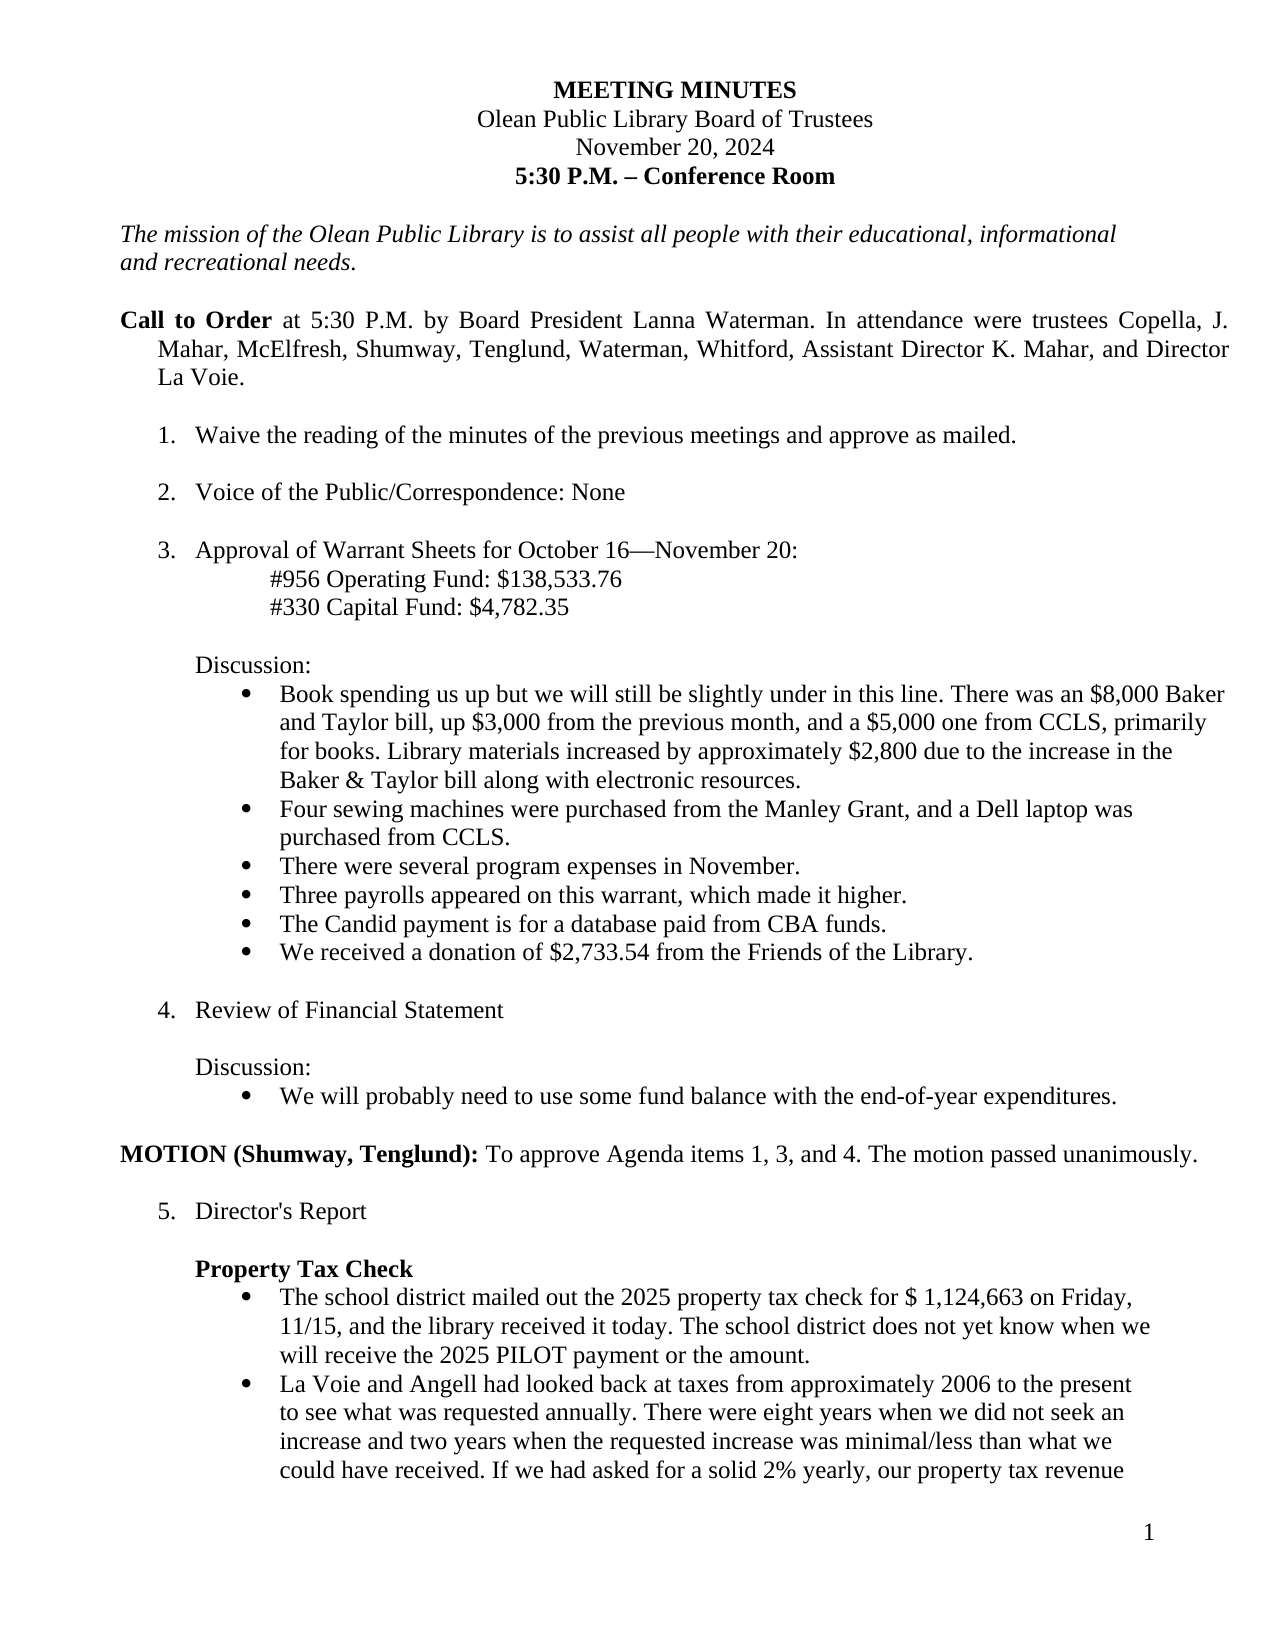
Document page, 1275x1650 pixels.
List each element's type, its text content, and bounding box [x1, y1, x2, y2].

list Three payrolls appeared on this warrant, which made it higher. [242, 880, 1230, 909]
list Approval of Warrant Sheets for October 16—November 20: [157, 535, 1230, 564]
list We will probably need to use some fund balance with the end-of-year expenditures. [242, 1081, 1230, 1110]
list The Candid payment is for a database paid from CBA funds. [242, 909, 1230, 937]
text MOTION (Shumway, Tenglund): To approve Agenda items 1, 3, and 4. The motion passed unanimously. [120, 1139, 1230, 1167]
text Property Tax Check [195, 1254, 1155, 1282]
list We received a donation of $2,733.54 from the Friends of the Library. [242, 937, 1230, 966]
list Director's Report [157, 1196, 1155, 1225]
text #330 Capital Fund: $4,782.35 [120, 592, 1230, 621]
list The school district mailed out the 2025 property tax check for $ 1,124,663 on Friday, 11/15, and the library received it today. The school district does not yet know when we will receive the 2025 PILOT payment or the amount. [242, 1282, 1155, 1369]
list Book spending us up but we will still be slightly under in this line. There was an $8,000 Baker and Taylor bill, up $3,000 from the previous month, and a $5,000 one from CCLS, primarily for books. Library materials increased by approximately $2,800 due to the increase in the Baker & Taylor bill along with electronic resources. [242, 679, 1230, 794]
list Voice of the Public/Correspondence: None [157, 477, 1230, 506]
list Four sewing machines were purchased from the Manley Grant, and a Dell laptop was purchased from CCLS. [242, 794, 1230, 851]
text Call to Order at 5:30 P.M. by Board President Lanna Waterman. In attendance were trustees Copella, J. Mahar, McElfresh, Shumway, Tenglund, Waterman, Whitford, Assistant Director K. Mahar, and Director La Voie. [120, 305, 1230, 391]
text 5:30 P.M. – Conference Room [195, 161, 1155, 190]
list There were several program expenses in November. [242, 851, 1230, 880]
text The mission of the Olean Public Library is to assist all people with their educational, informational and recreational needs. [120, 219, 1155, 276]
list Review of Financial Statement [157, 995, 1230, 1024]
text Olean Public Library Board of Trustees [195, 104, 1155, 132]
text Discussion: [120, 621, 1155, 679]
text November 20, 2024 [195, 132, 1155, 161]
text MEETING MINUTES [195, 75, 1155, 104]
text Discussion: [120, 1052, 1155, 1081]
text #956 Operating Fund: $138,533.76 [120, 564, 1230, 592]
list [242, 1369, 1155, 1484]
list Waive the reading of the minutes of the previous meetings and approve as mailed. [157, 420, 1230, 449]
